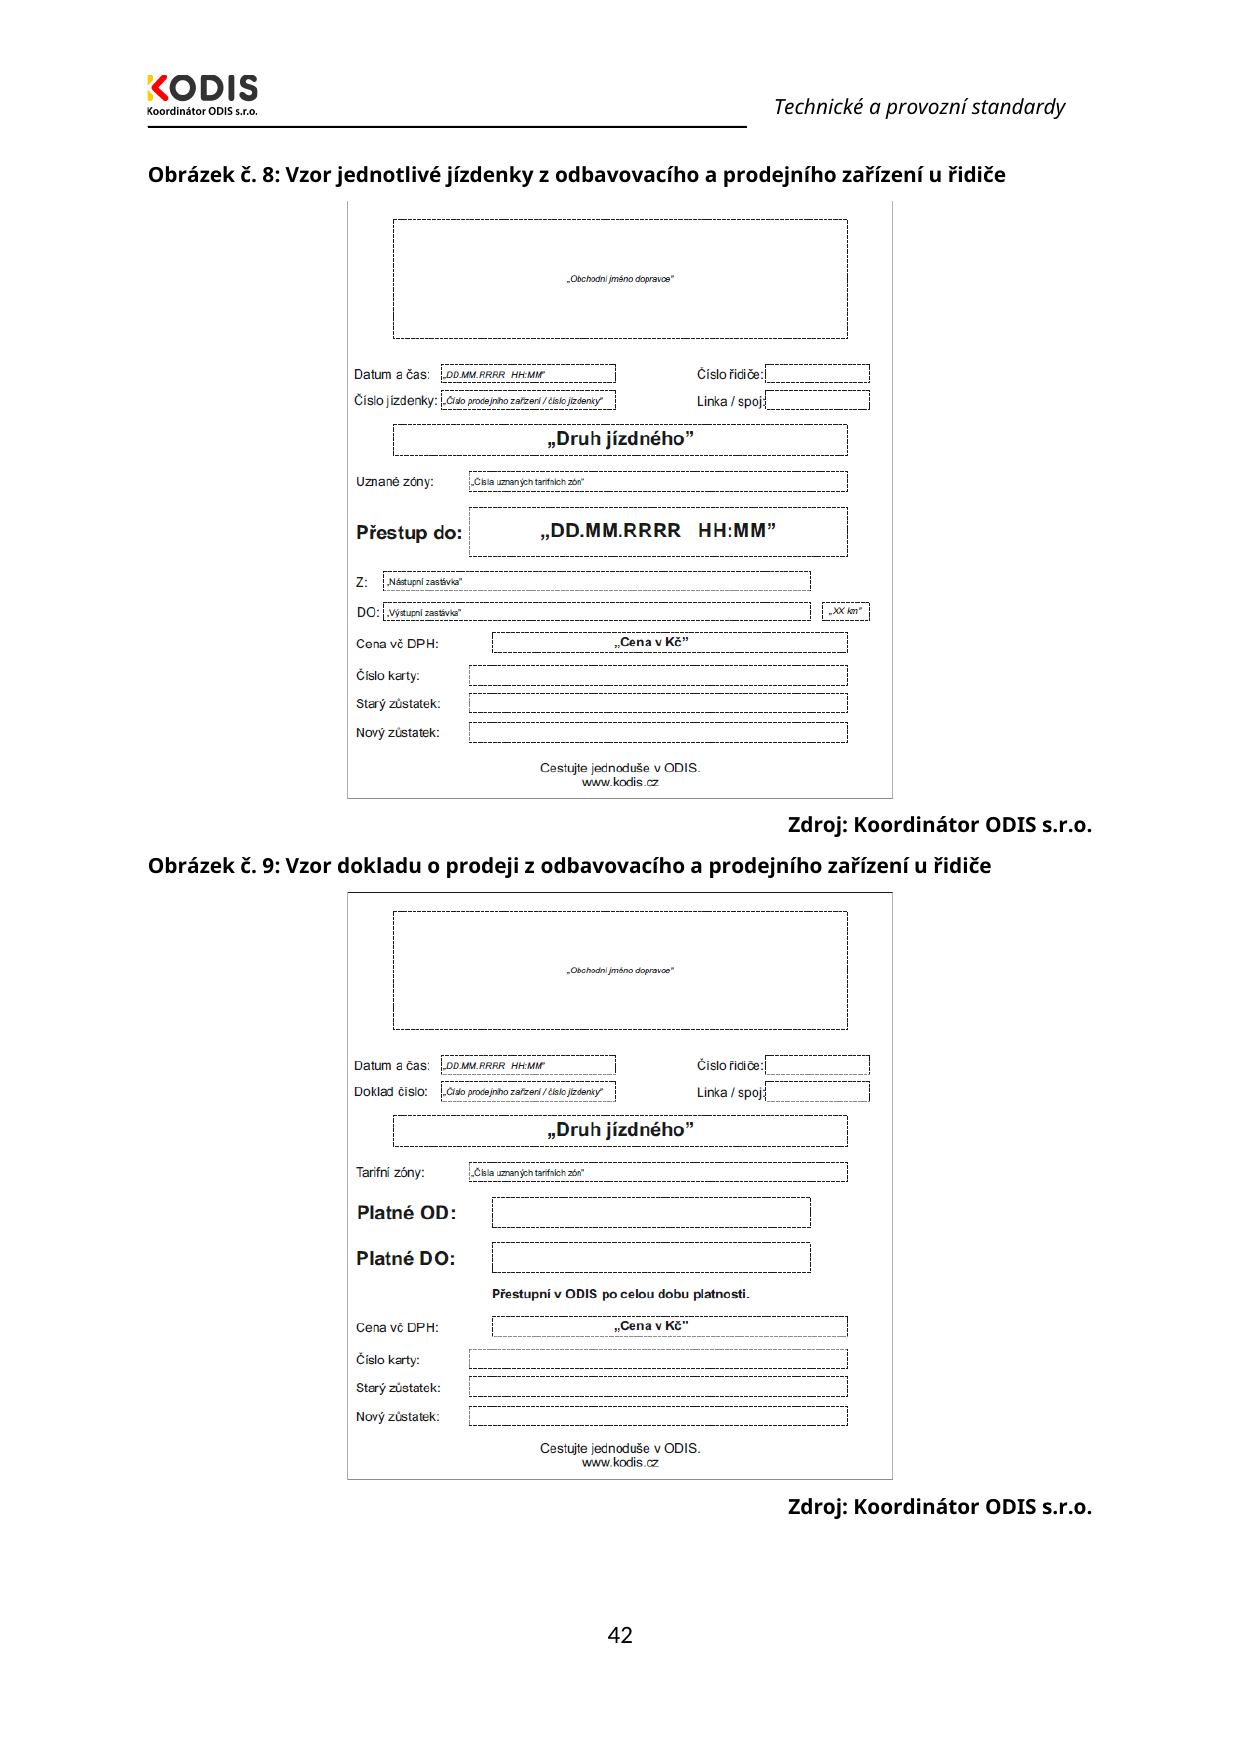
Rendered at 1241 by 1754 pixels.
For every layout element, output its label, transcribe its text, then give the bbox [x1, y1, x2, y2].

picture [147, 75, 258, 115]
text Obrázek č. 9: Vzor dokladu o prodeji z odbavovacího a prodejního zařízení u řidiče [148, 852, 1093, 880]
picture [347, 892, 893, 1480]
text Obrázek č. 8: Vzor jednotlivé jízdenky z odbavovacího a prodejního zařízení u řidiče [148, 160, 1093, 188]
picture [347, 201, 893, 799]
text Zdroj: Koordinátor ODIS s.r.o. [222, 811, 1093, 839]
text Zdroj: Koordinátor ODIS s.r.o. [222, 1492, 1093, 1520]
